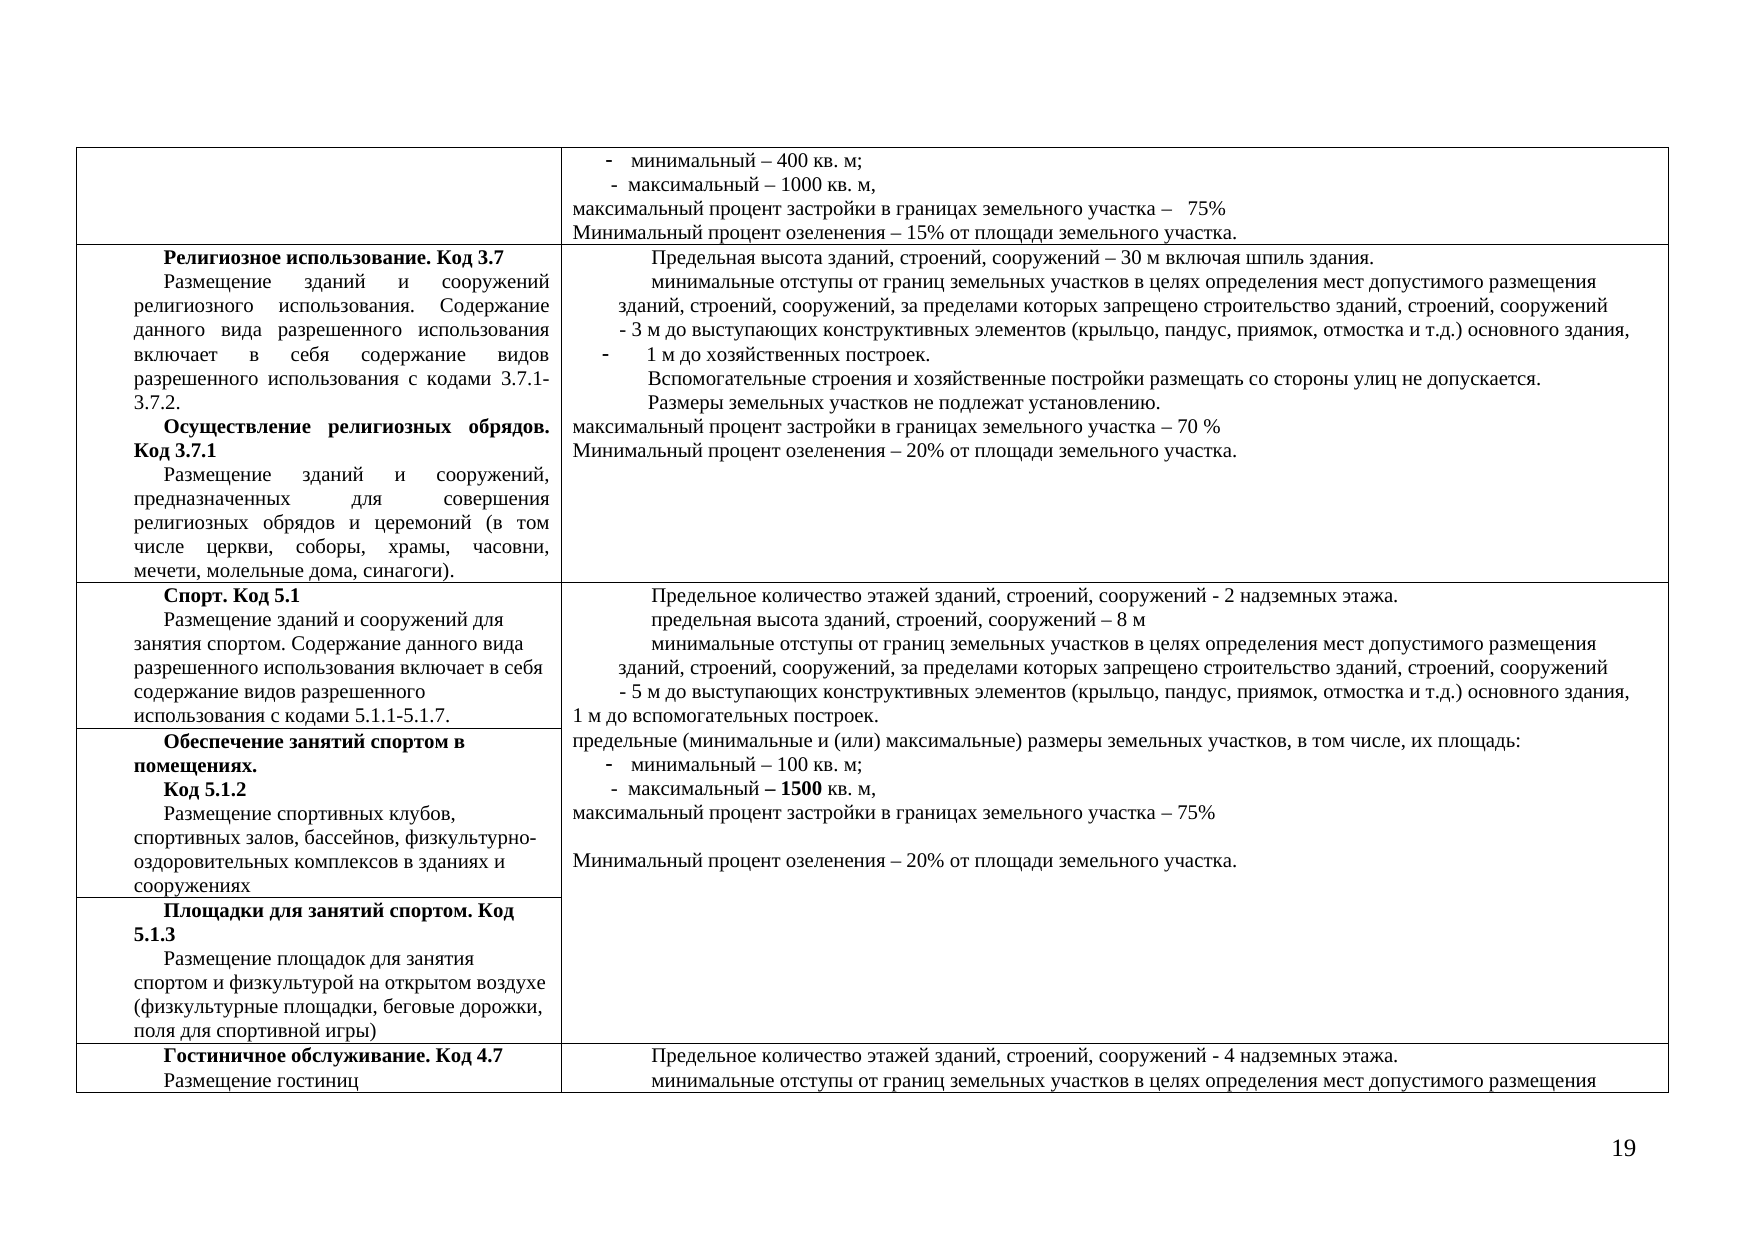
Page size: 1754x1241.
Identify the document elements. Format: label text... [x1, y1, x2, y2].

table_cell Религиозное использование. Код 3.7 Размещение зданий и сооружений религиозного использования. Содержание данного вида разрешенного использования включает в себя содержание видов разрешенного использования с кодами 3.7.1-3.7.2. Осуществление религиозных обрядов. Код 3.7.1 Размещение зданий и сооружений, предназначенных для совершения религиозных обрядов и церемоний (в том числе церкви, соборы, храмы, часовни, мечети, молельные дома, синагоги). [77, 245, 561, 582]
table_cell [562, 1044, 1668, 1092]
table_cell Предельное количество этажей зданий, строений, сооружений - 2 надземных этажа. предельная высота зданий, строений, сооружений – 8 м минимальные отступы от границ земельных участков в целях определения мест допустимого размещения зданий, строений, сооружений, за пределами которых запрещено строительство зданий, строений, сооружений - 5 м до выступающих конструктивных элементов (крыльцо, пандус, приямок, отмостка и т.д.) основного здания, 1 м до вспомогательных построек. предельные (минимальные и (или) максимальные) размеры земельных участков, в том числе, их площадь: минимальный – 100 кв. м; - максимальный – 1500 кв. м, максимальный процент застройки в границах земельного участка – 75% Минимальный процент озеленения – 20% от площади земельного участка. [562, 583, 1668, 1042]
table_cell Обеспечение занятий спортом в помещениях. Код 5.1.2 Размещение спортивных клубов, спортивных залов, бассейнов, физкультурно-оздоровительных комплексов в зданиях и сооружениях [77, 729, 561, 897]
table_cell Спорт. Код 5.1 Размещение зданий и сооружений для занятия спортом. Содержание данного вида разрешенного использования включает в себя содержание видов разрешенного использования с кодами 5.1.1-5.1.7. [77, 583, 561, 727]
table_cell Площадки для занятий спортом. Код 5.1.3 Размещение площадок для занятия спортом и физкультурой на открытом воздухе (физкультурные площадки, беговые дорожки, поля для спортивной игры) [77, 898, 561, 1042]
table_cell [77, 148, 561, 244]
table_cell Предельная высота зданий, строений, сооружений – 30 м включая шпиль здания. минимальные отступы от границ земельных участков в целях определения мест допустимого размещения зданий, строений, сооружений, за пределами которых запрещено строительство зданий, строений, сооружений - 3 м до выступающих конструктивных элементов (крыльцо, пандус, приямок, отмостка и т.д.) основного здания, 1 м до хозяйственных построек. Вспомогательные строения и хозяйственные постройки размещать со стороны улиц не допускается. Размеры земельных участков не подлежат установлению. максимальный процент застройки в границах земельного участка – 70 % Минимальный процент озеленения – 20% от площади земельного участка. [562, 245, 1668, 582]
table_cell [562, 148, 1668, 244]
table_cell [77, 1044, 561, 1092]
